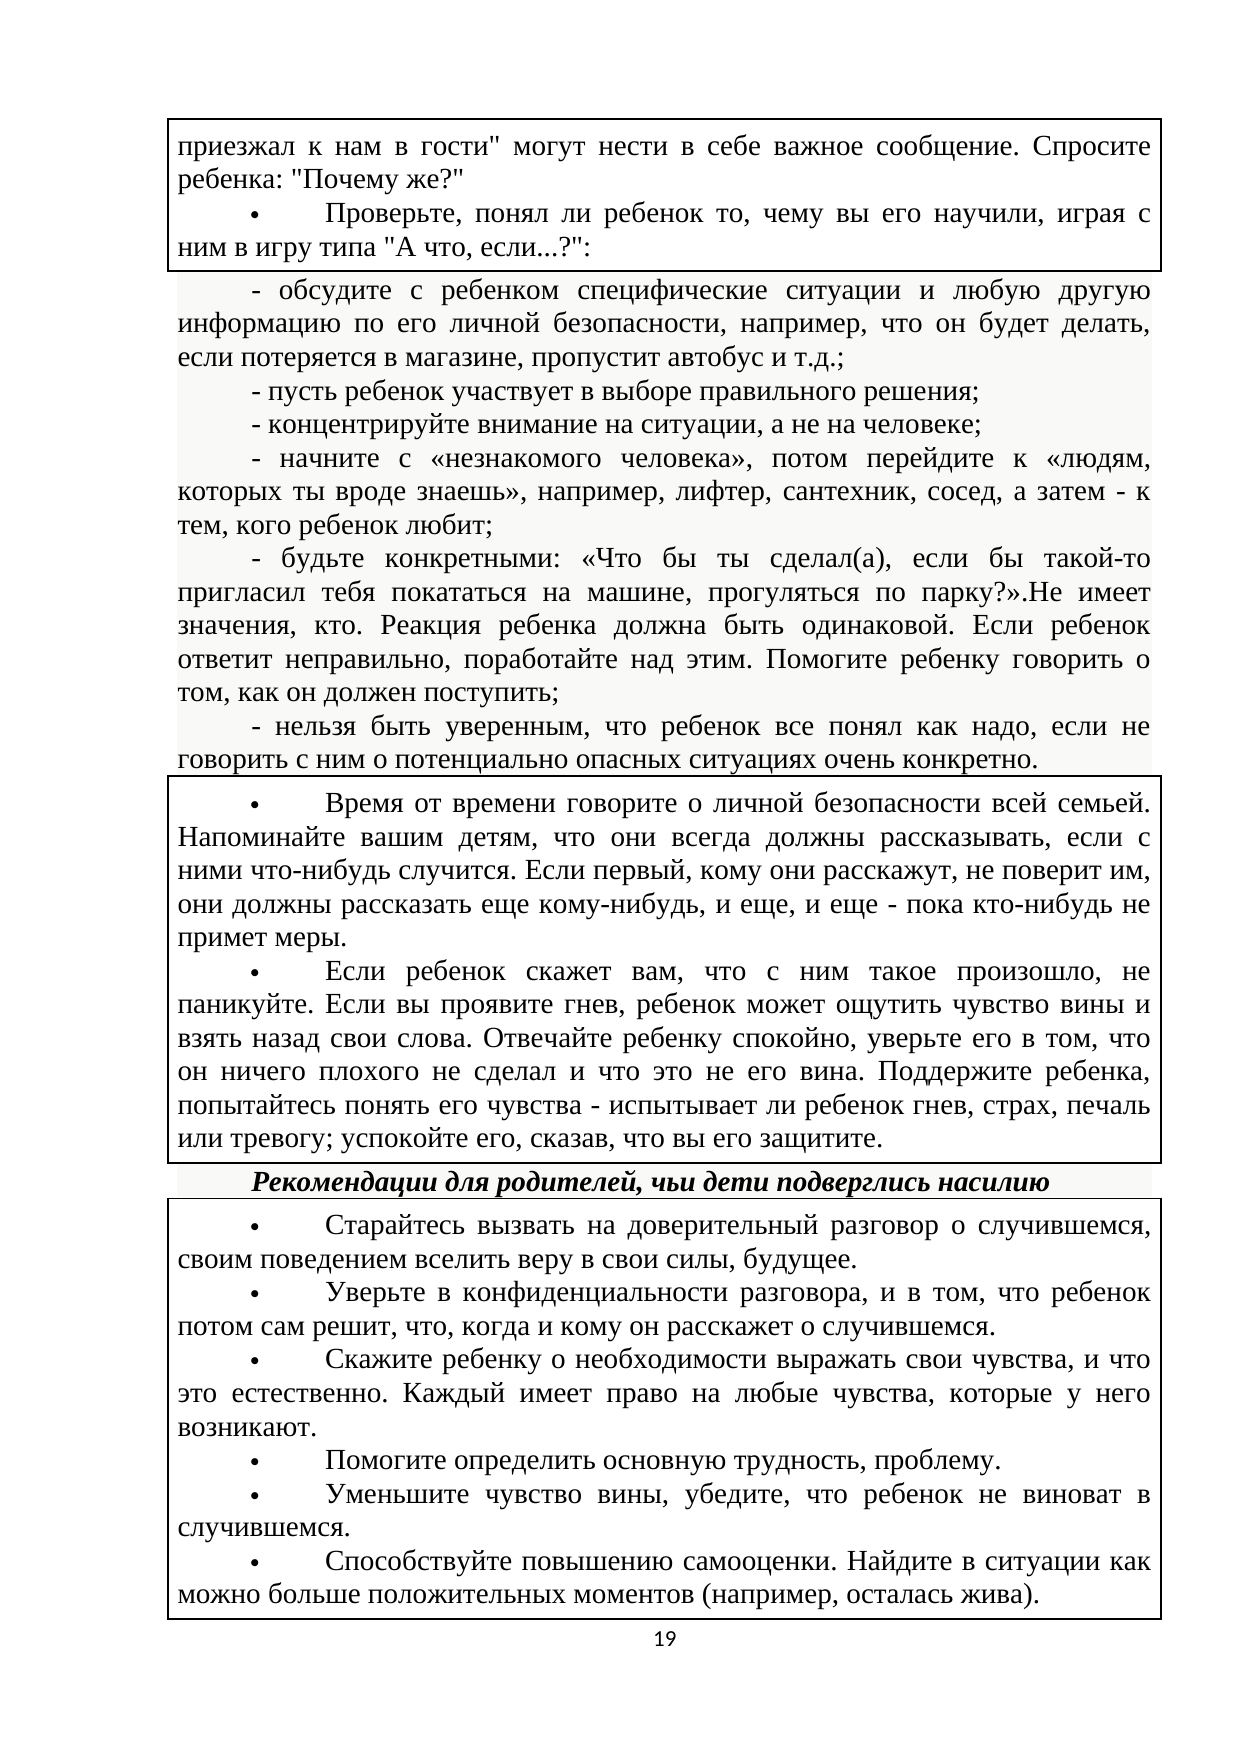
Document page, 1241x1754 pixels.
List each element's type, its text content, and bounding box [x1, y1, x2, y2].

list Уменьшите чувство вины, убедите, что ребенок не виноват в случившемся. [177, 1476, 1152, 1533]
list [169, 120, 1160, 185]
list Время от времени говорите о личной безопасности всей семьей. Напоминайте вашим детям, что они всегда должны рассказывать, если с ними что-нибудь случится. Если первый, кому они расскажут, не поверит им, они должны рассказать еще кому-нибудь, и еще, и еще - пока кто-нибудь не примет меры. [169, 777, 1160, 943]
text - нельзя быть уверенным, что ребенок все понял как надо, если не говорить с ним о потенциально опасных ситуациях очень конкретно. [177, 708, 1152, 775]
list Проверьте, понял ли ребенок то, чему вы его научили, играя с ним в игру типа "А что, если...?": [169, 185, 1160, 270]
text - будьте конкретными: «Что бы ты сделал(а), если бы такой-то пригласил тебя покататься на машине, прогуляться по парку?».Не имеет значения, кто. Реакция ребенка должна быть одинаковой. Если ребенок ответит неправильно, поработайте над этим. Помогите ребенку говорить о том, как он должен поступить; [177, 540, 1152, 708]
text - пусть ребенок участвует в выборе правильного решения; [177, 373, 1152, 406]
list Помогите определить основную трудность, проблему. [177, 1442, 1152, 1476]
text Рекомендации для родителей, чьи дети подверглись насилию [177, 1164, 1152, 1197]
list Способствуйте повышению самооценки. Найдите в ситуации как можно больше положительных моментов (например, осталась жива). [169, 1533, 1160, 1618]
text - обсудите с ребенком специфические ситуации и любую другую информацию по его личной безопасности, например, что он будет делать, если потеряется в магазине, пропустит автобус и т.д.; [177, 272, 1152, 373]
list Если ребенок скажет вам, что с ним такое произошло, не паникуйте. Если вы проявите гнев, ребенок может ощутить чувство вины и взять назад свои слова. Отвечайте ребенку спокойно, уверьте его в том, что он ничего плохого не сделал и что это не его вина. Поддержите ребенка, попытайтесь понять его чувства - испытывает ли ребенок гнев, страх, печаль или тревогу; успокойте его, сказав, что вы его защитите. [169, 943, 1160, 1162]
list Скажите ребенку о необходимости выражать свои чувства, и что это естественно. Каждый имеет право на любые чувства, которые у него возникают. [177, 1342, 1152, 1442]
list Уверьте в конфиденциальности разговора, и в том, что ребенок потом сам решит, что, когда и кому он расскажет о случившемся. [177, 1274, 1152, 1342]
text - концентрируйте внимание на ситуации, а не на человеке; [177, 406, 1152, 440]
text - начните с «незнакомого человека», потом перейдите к «людям, которых ты вроде знаешь», например, лифтер, сантехник, сосед, а затем - к тем, кого ребенок любит; [177, 440, 1152, 540]
list Старайтесь вызвать на доверительный разговор о случившемся, своим поведением вселить веру в свои силы, будущее. [169, 1199, 1160, 1274]
